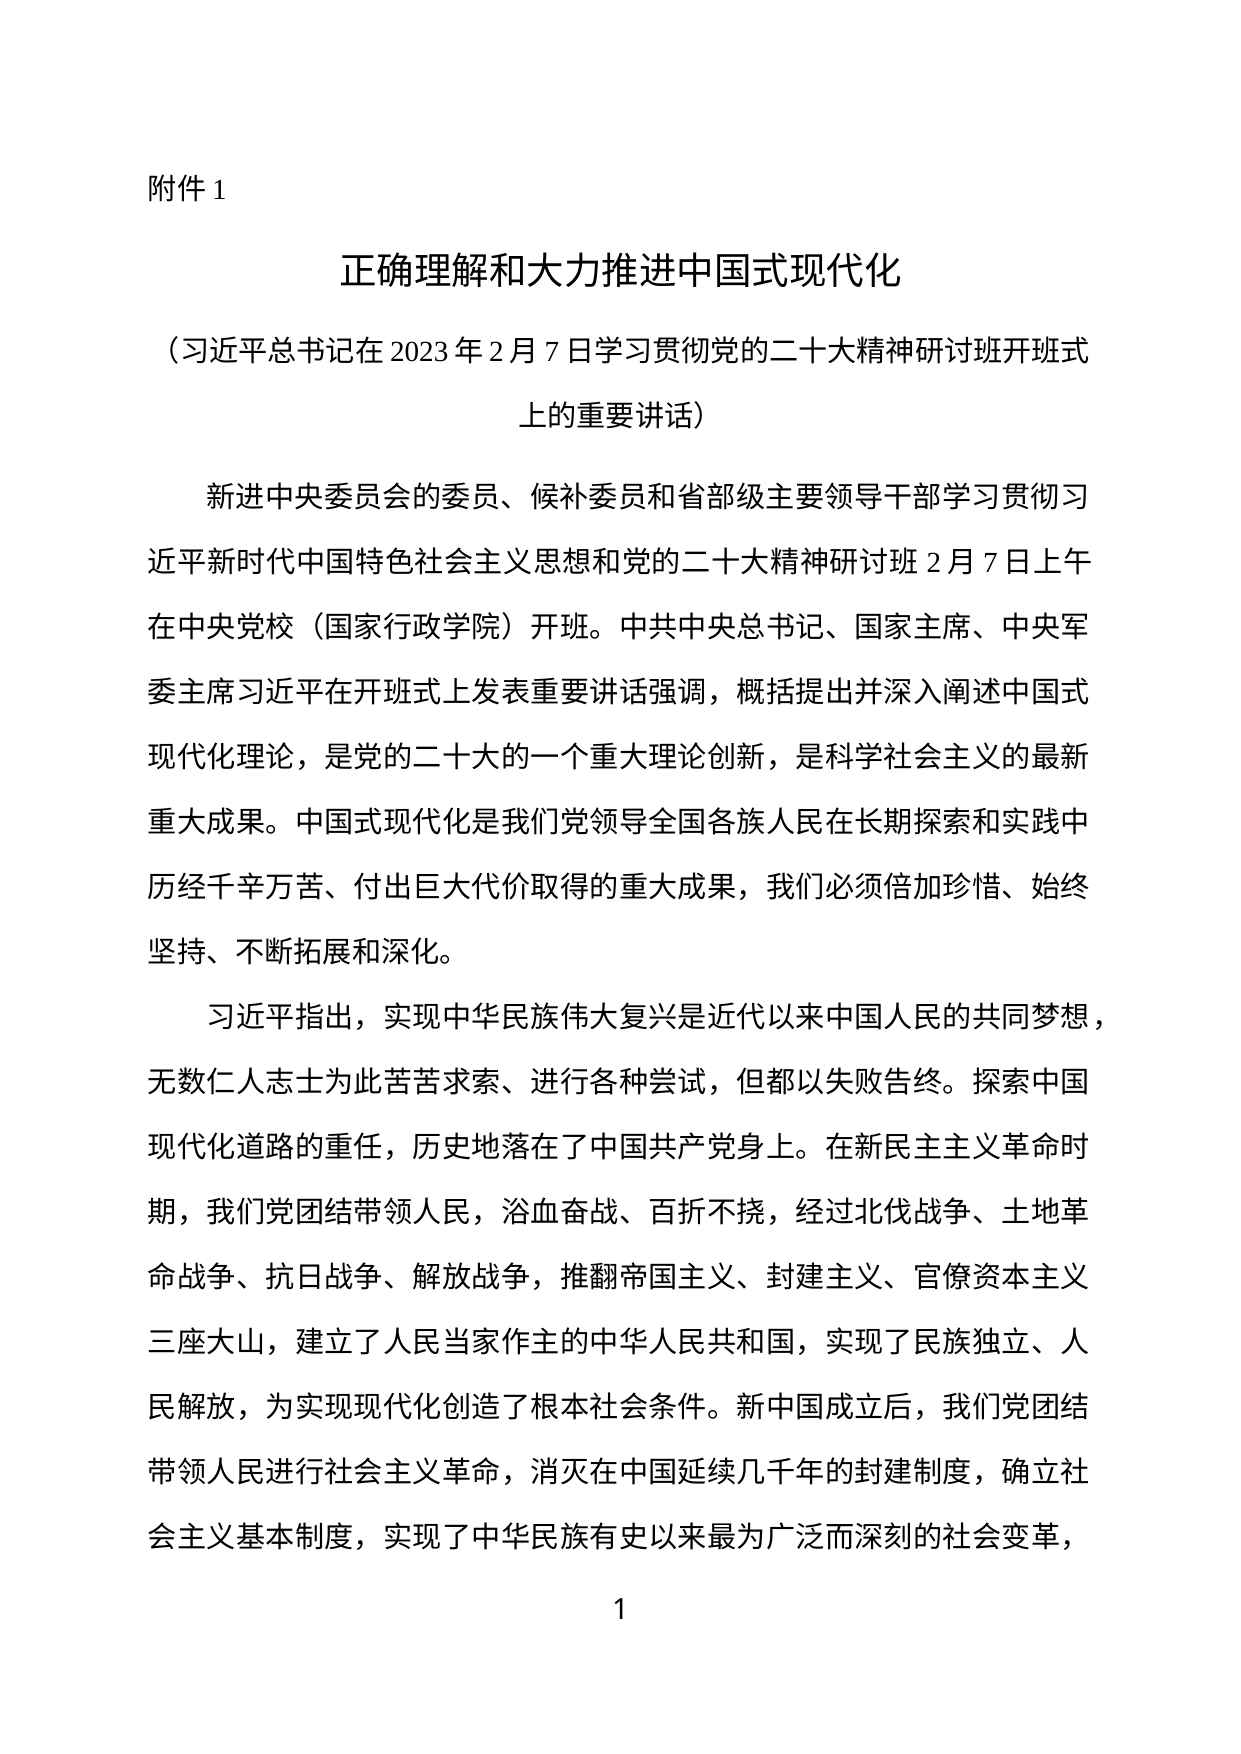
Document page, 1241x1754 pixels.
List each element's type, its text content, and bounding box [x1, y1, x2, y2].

text 正确理解和大力推进中国式现代化 [148, 235, 1092, 300]
text 附件1 [148, 154, 1092, 219]
text （习近平总书记在2023年2月7日学习贯彻党的二十大精神研讨班开班式上的重要讲话） [148, 316, 1092, 446]
text 新进中央委员会的委员、候补委员和省部级主要领导干部学习贯彻习近平新时代中国特色社会主义思想和党的二十大精神研讨班2月7日上午在中央党校（国家行政学院）开班。中共中央总书记、国家主席、中央军委主席习近平在开班式上发表重要讲话强调，概括提出并深入阐述中国式现代化理论，是党的二十大的一个重大理论创新，是科学社会主义的最新重大成果。中国式现代化是我们党领导全国各族人民在长期探索和实践中历经千辛万苦、付出巨大代价取得的重大成果，我们必须倍加珍惜、始终坚持、不断拓展和深化。 [148, 463, 1092, 983]
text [148, 983, 1092, 1568]
